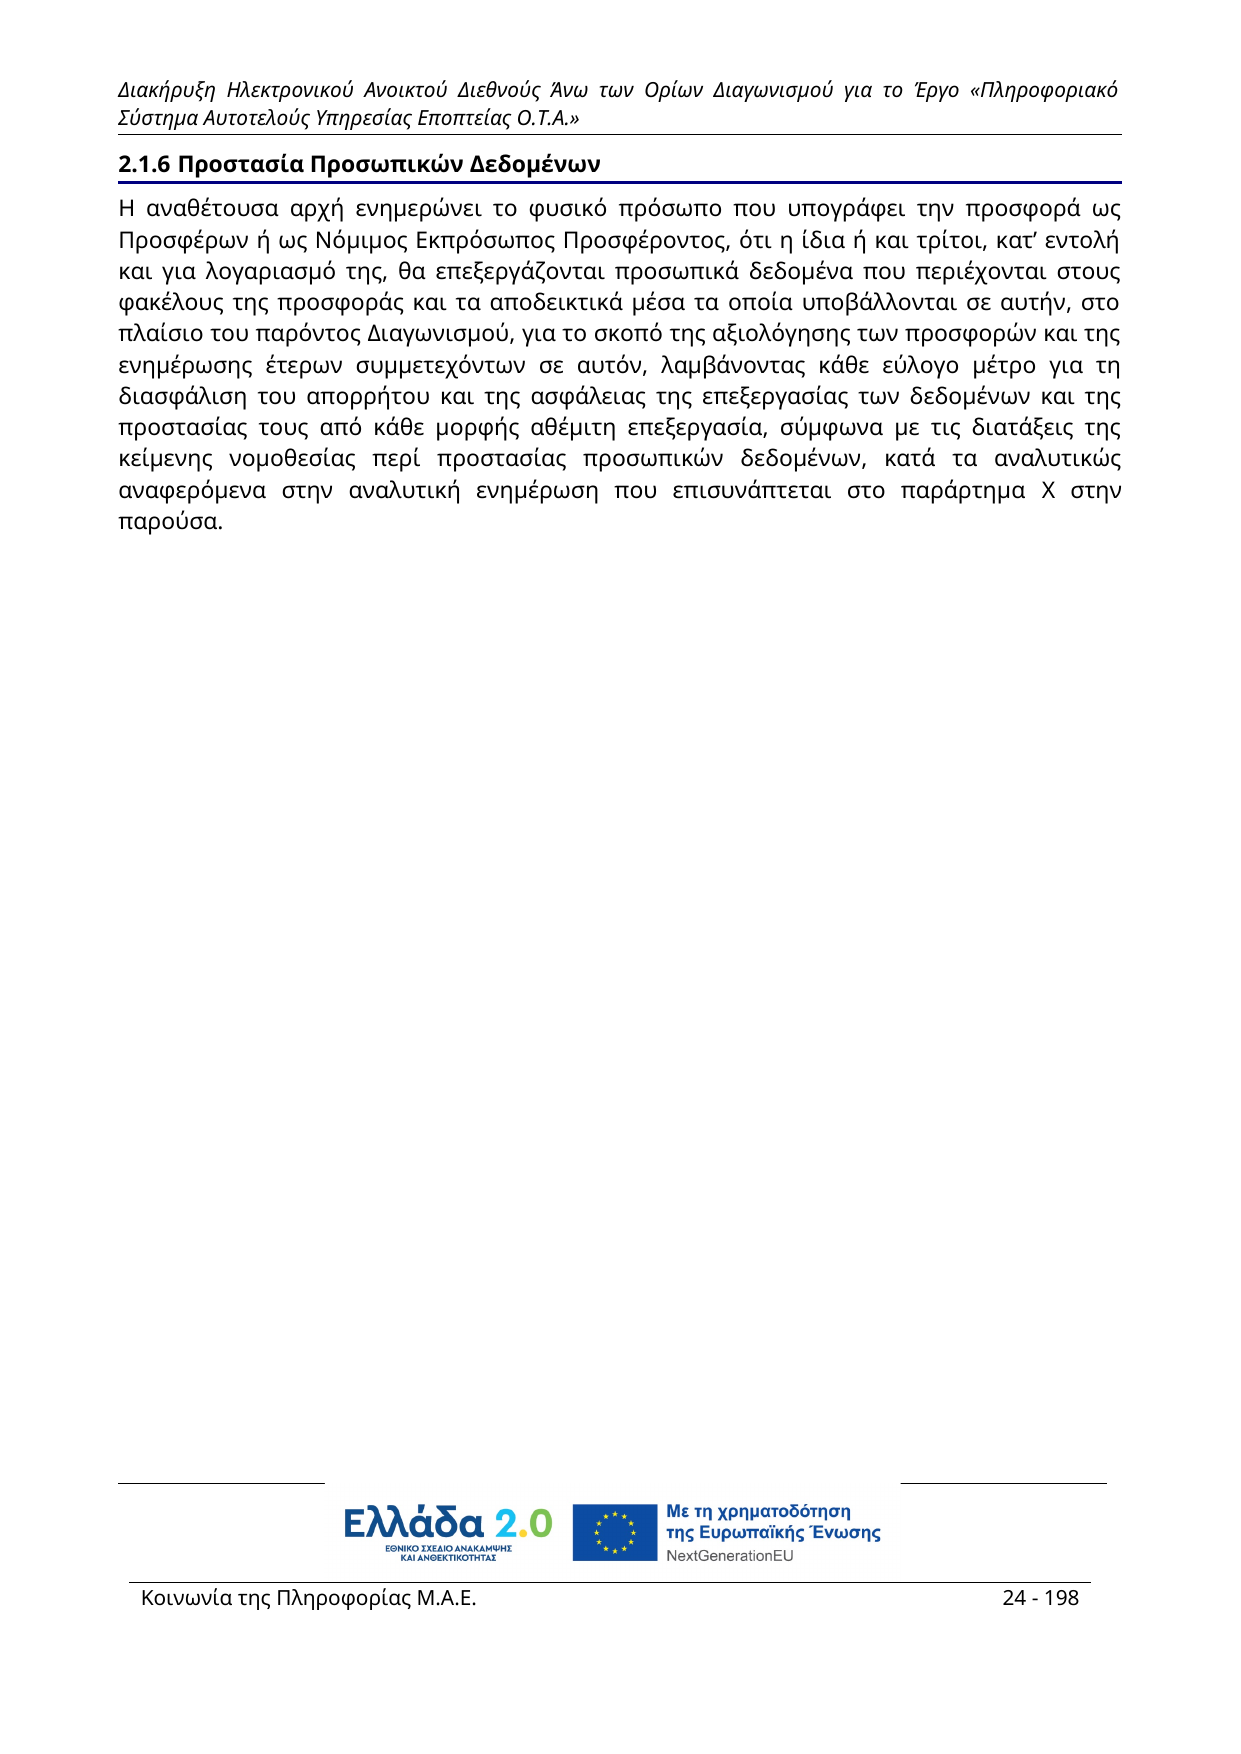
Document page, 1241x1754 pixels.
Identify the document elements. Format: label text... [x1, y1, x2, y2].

picture [324, 1483, 901, 1582]
text Η αναθέτουσα αρχή ενημερώνει το φυσικό πρόσωπο που υπογράφει την προσφορά ως Προσφέρων ή ως Νόμιμος Εκπρόσωπος Προσφέροντος, ότι η ίδια ή και τρίτοι, κατ’ εντολή και για λογαριασμό της, θα επεξεργάζονται προσωπικά δεδομένα που περιέχονται στους φακέλους της προσφοράς και τα αποδεικτικά μέσα τα οποία υποβάλλονται σε αυτήν, στο πλαίσιο του παρόντος Διαγωνισμού, για το σκοπό της αξιολόγησης των προσφορών και της ενημέρωσης έτερων συμμετεχόντων σε αυτόν, λαμβάνοντας κάθε εύλογο μέτρο για τη διασφάλιση του απορρήτου και της ασφάλειας της επεξεργασίας των δεδομένων και της προστασίας τους από κάθε μορφής αθέμιτη επεξεργασία, σύμφωνα με τις διατάξεις της κείμενης νομοθεσίας περί προστασίας προσωπικών δεδομένων, κατά τα αναλυτικώς αναφερόμενα στην αναλυτική ενημέρωση που επισυνάπτεται στο παράρτημα X στην παρούσα. [118, 192, 1122, 536]
subtitle Προστασία Προσωπικών Δεδομένων [118, 147, 1122, 181]
